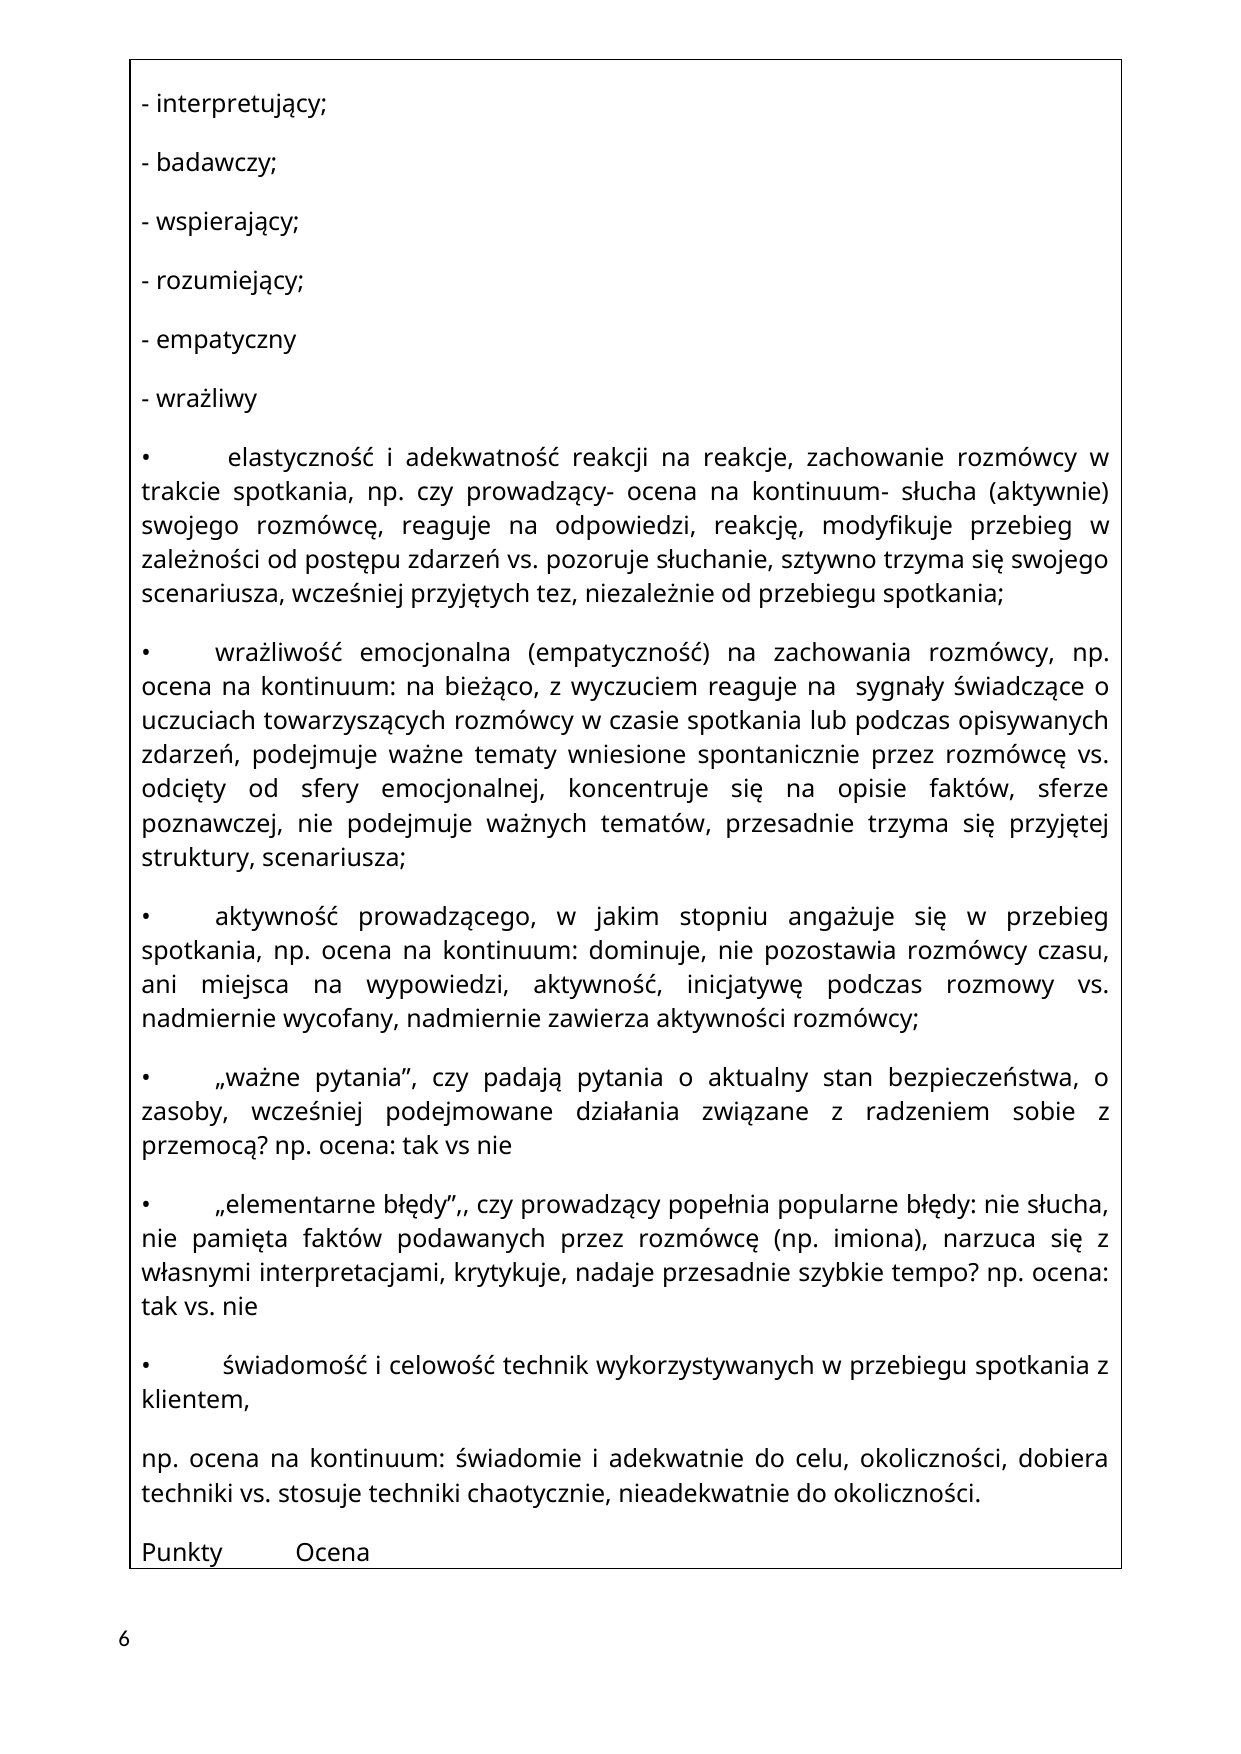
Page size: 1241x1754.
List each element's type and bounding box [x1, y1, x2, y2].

table_header [131, 60, 1121, 1568]
